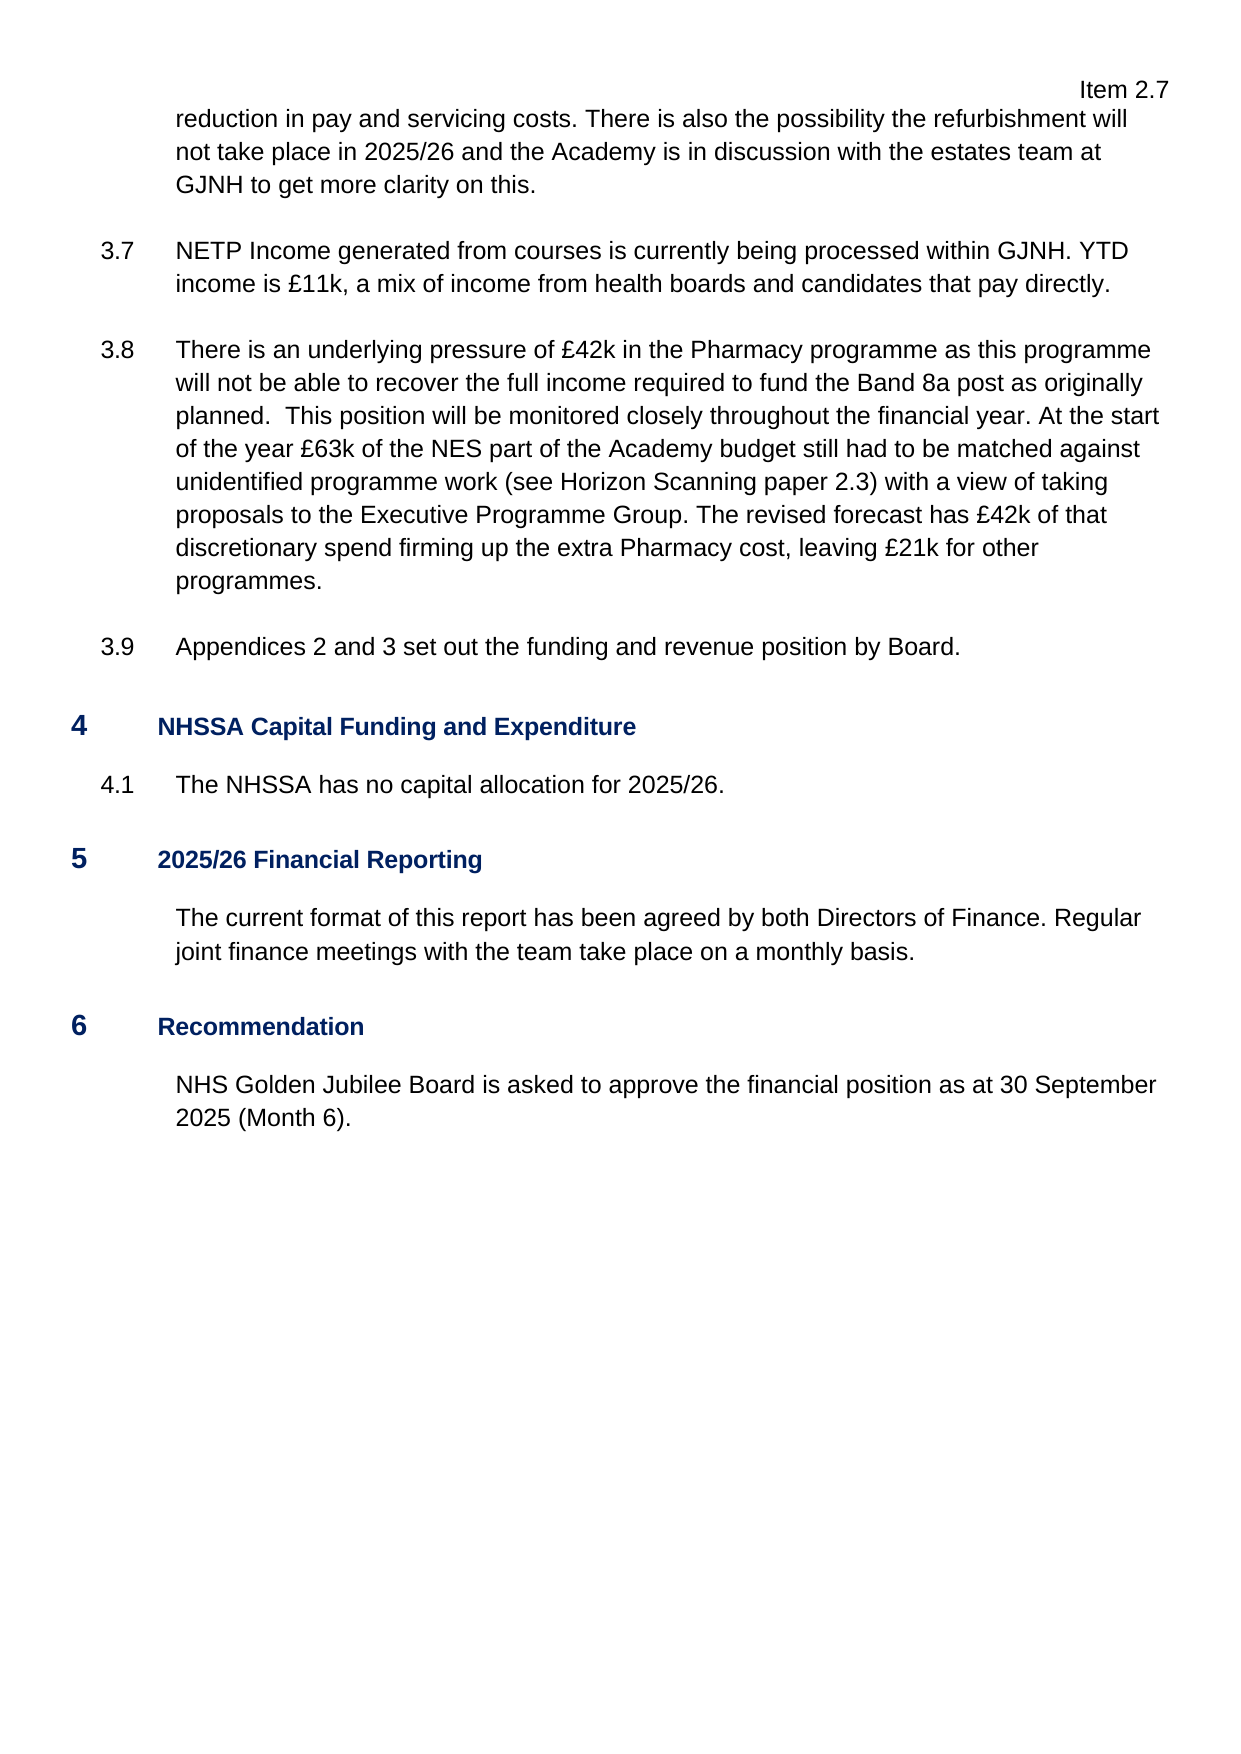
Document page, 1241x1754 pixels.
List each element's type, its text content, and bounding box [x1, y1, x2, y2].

list There is an underlying pressure of £42k in the Pharmacy programme as this programme will not be able to recover the full income required to fund the Band 8a post as originally planned. This position will be monitored closely throughout the financial year. At the start of the year £63k of the NES part of the Academy budget still had to be matched against unidentified programme work (see Horizon Scanning paper 2.3) with a view of taking proposals to the Executive Programme Group. The revised forecast has £42k of that discretionary spend firming up the extra Pharmacy cost, leaving £21k for other programmes. [100, 335, 1169, 595]
list Recommendation [71, 1008, 1169, 1041]
list 2025/26 Financial Reporting [71, 841, 1169, 875]
list NHS Golden Jubilee Board is asked to approve the financial position as at 30 September 2025 (Month 6). [175, 1070, 1169, 1132]
list The current format of this report has been agreed by both Directors of Finance. Regular joint finance meetings with the team take place on a monthly basis. [175, 903, 1169, 965]
list The NHSSA has no capital allocation for 2025/26. [100, 770, 1169, 799]
list NHSSA Capital Funding and Expenditure [71, 708, 1169, 741]
list Appendices 2 and 3 set out the funding and revenue position by Board. [100, 632, 1169, 661]
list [100, 104, 1169, 198]
list NETP Income generated from courses is currently being processed within GJNH. YTD income is £11k, a mix of income from health boards and candidates that pay directly. [100, 236, 1169, 298]
